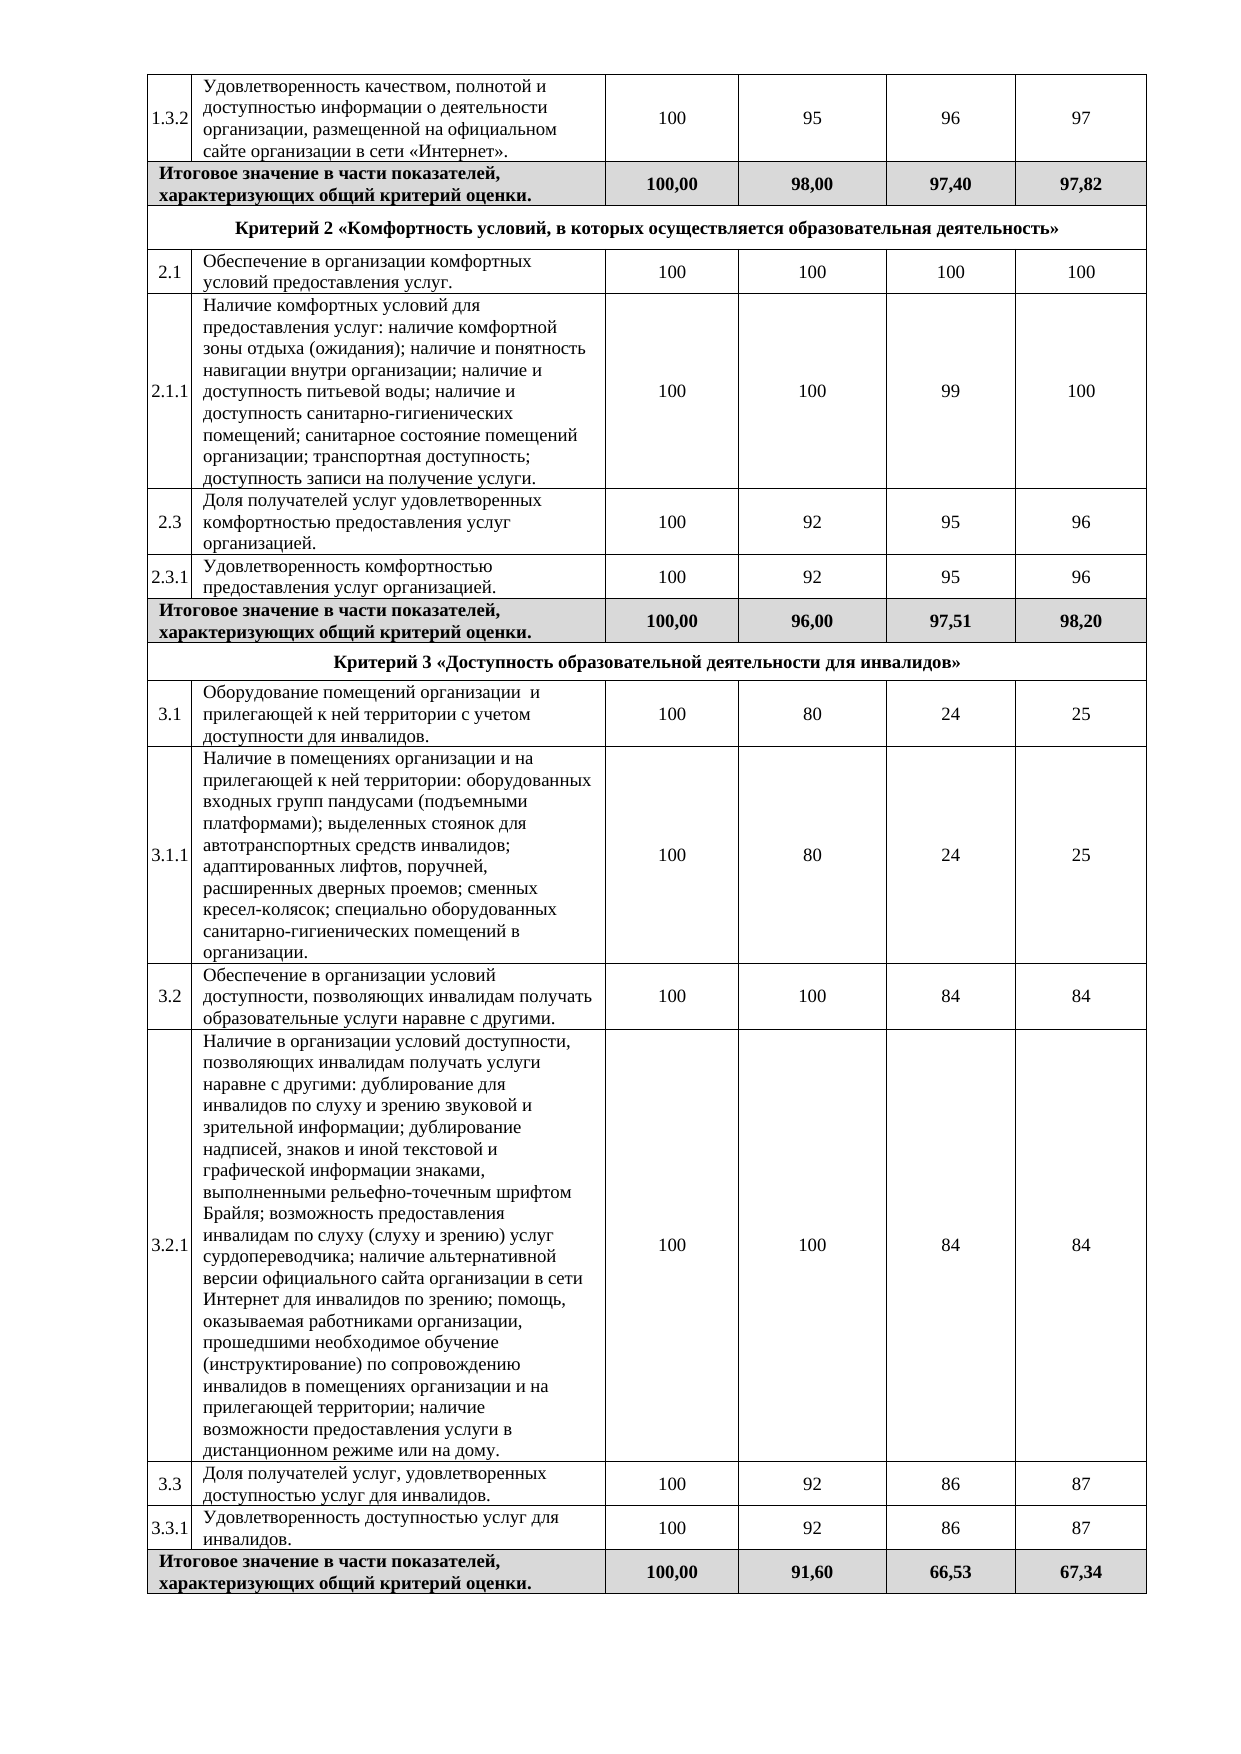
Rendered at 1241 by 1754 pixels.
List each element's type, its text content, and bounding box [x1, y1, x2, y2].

table_cell 97 [1016, 75, 1146, 161]
table_cell 25 [1016, 681, 1146, 746]
table_cell 2.3 [148, 489, 191, 554]
table_cell 100,00 [606, 162, 738, 205]
table_cell 25 [1016, 747, 1146, 963]
table_cell 3.3.1 [148, 1506, 191, 1549]
table_cell Обеспечение в организации комфортных условий предоставления услуг. [192, 250, 605, 293]
table_cell 86 [887, 1462, 1015, 1505]
table_cell 97,51 [887, 599, 1015, 642]
table_cell Итоговое значение в части показателей, характеризующих общий критерий оценки. [148, 162, 605, 205]
table_cell 87 [1016, 1462, 1146, 1505]
table_cell 3.1 [148, 681, 191, 746]
table_cell 3.3 [148, 1462, 191, 1505]
table_cell 100 [887, 250, 1015, 293]
table_cell 95 [739, 75, 886, 161]
table_cell 100 [606, 1030, 738, 1461]
table_cell 98,20 [1016, 599, 1146, 642]
table_cell 2.3.1 [148, 555, 191, 598]
table_cell 2.1.1 [148, 294, 191, 488]
table_cell 67,34 [1016, 1550, 1146, 1593]
table_cell 24 [887, 747, 1015, 963]
table_cell 100 [606, 681, 738, 746]
table_cell Итоговое значение в части показателей, характеризующих общий критерий оценки. [148, 599, 605, 642]
table_cell Доля получателей услуг удовлетворенных комфортностью предоставления услуг организацией. [192, 489, 605, 554]
table_cell 3.2.1 [148, 1030, 191, 1461]
table_cell 100 [606, 555, 738, 598]
table_cell 96 [1016, 555, 1146, 598]
table_cell 95 [887, 555, 1015, 598]
table_cell Обеспечение в организации условий доступности, позволяющих инвалидам получать образовательные услуги наравне с другими. [192, 964, 605, 1028]
table_cell Удовлетворенность качеством, полнотой и доступностью информации о деятельности организации, размещенной на официальном сайте организации в сети «Интернет». [192, 75, 605, 161]
table_cell 92 [739, 555, 886, 598]
table_cell 100,00 [606, 1550, 738, 1593]
table_cell 1.3.2 [148, 75, 191, 161]
table_cell 84 [1016, 1030, 1146, 1461]
table_cell Критерий 2 «Комфортность условий, в которых осуществляется образовательная деятельность» [148, 206, 1146, 249]
table_cell 100 [1016, 250, 1146, 293]
table_cell 100 [606, 250, 738, 293]
table_cell 91,60 [739, 1550, 886, 1593]
table_cell 100 [606, 75, 738, 161]
table_cell 92 [739, 1462, 886, 1505]
table_cell Наличие в организации условий доступности, позволяющих инвалидам получать услуги наравне с другими: дублирование для инвалидов по слуху и зрению звуковой и зрительной информации; дублирование надписей, знаков и иной текстовой и графической информации знаками, выполненными рельефно-точечным шрифтом Брайля; возможность предоставления инвалидам по слуху (слуху и зрению) услуг сурдопереводчика; наличие альтернативной версии официального сайта организации в сети Интернет для инвалидов по зрению; помощь, оказываемая работниками организации, прошедшими необходимое обучение (инструктирование) по сопровождению инвалидов в помещениях организации и на прилегающей территории; наличие возможности предоставления услуги в дистанционном режиме или на дому. [192, 1030, 605, 1461]
table_cell 100 [606, 294, 738, 488]
table_cell Удовлетворенность доступностью услуг для инвалидов. [192, 1506, 605, 1549]
table_cell 84 [1016, 964, 1146, 1028]
table_cell 3.2 [148, 964, 191, 1028]
table_cell 96,00 [739, 599, 886, 642]
table_cell 2.1 [148, 250, 191, 293]
table_cell 92 [739, 489, 886, 554]
table_cell Наличие в помещениях организации и на прилегающей к ней территории: оборудованных входных групп пандусами (подъемными платформами); выделенных стоянок для автотранспортных средств инвалидов; адаптированных лифтов, поручней, расширенных дверных проемов; сменных кресел-колясок; специально оборудованных санитарно-гигиенических помещений в организации. [192, 747, 605, 963]
table_cell 96 [1016, 489, 1146, 554]
table_cell 96 [887, 75, 1015, 161]
table_cell 100 [739, 1030, 886, 1461]
table_cell Итоговое значение в части показателей, характеризующих общий критерий оценки. [148, 1550, 605, 1593]
table_cell 100 [1016, 294, 1146, 488]
table_cell 100 [606, 964, 738, 1028]
table_cell 95 [887, 489, 1015, 554]
table_cell 98,00 [739, 162, 886, 205]
table_cell 97,82 [1016, 162, 1146, 205]
table_cell Оборудование помещений организации и прилегающей к ней территории с учетом доступности для инвалидов. [192, 681, 605, 746]
table_cell 97,40 [887, 162, 1015, 205]
table_cell Доля получателей услуг, удовлетворенных доступностью услуг для инвалидов. [192, 1462, 605, 1505]
table_cell 100 [739, 250, 886, 293]
table_cell 100 [606, 747, 738, 963]
table_cell Удовлетворенность комфортностью предоставления услуг организацией. [192, 555, 605, 598]
table_cell 86 [887, 1506, 1015, 1549]
table_cell 92 [739, 1506, 886, 1549]
table_cell 100 [606, 1506, 738, 1549]
table_cell 100 [739, 964, 886, 1028]
table_cell 99 [887, 294, 1015, 488]
table_cell 100 [606, 489, 738, 554]
table_cell 66,53 [887, 1550, 1015, 1593]
table_cell 100 [739, 294, 886, 488]
table_cell 84 [887, 1030, 1015, 1461]
table_cell 80 [739, 681, 886, 746]
table_cell 84 [887, 964, 1015, 1028]
table_cell Критерий 3 «Доступность образовательной деятельности для инвалидов» [148, 643, 1146, 680]
table_cell 100,00 [606, 599, 738, 642]
table_cell 87 [1016, 1506, 1146, 1549]
table_cell 24 [887, 681, 1015, 746]
table_cell 3.1.1 [148, 747, 191, 963]
table_cell 100 [606, 1462, 738, 1505]
table_cell 80 [739, 747, 886, 963]
table_cell Наличие комфортных условий для предоставления услуг: наличие комфортной зоны отдыха (ожидания); наличие и понятность навигации внутри организации; наличие и доступность питьевой воды; наличие и доступность санитарно-гигиенических помещений; санитарное состояние помещений организации; транспортная доступность; доступность записи на получение услуги. [192, 294, 605, 488]
